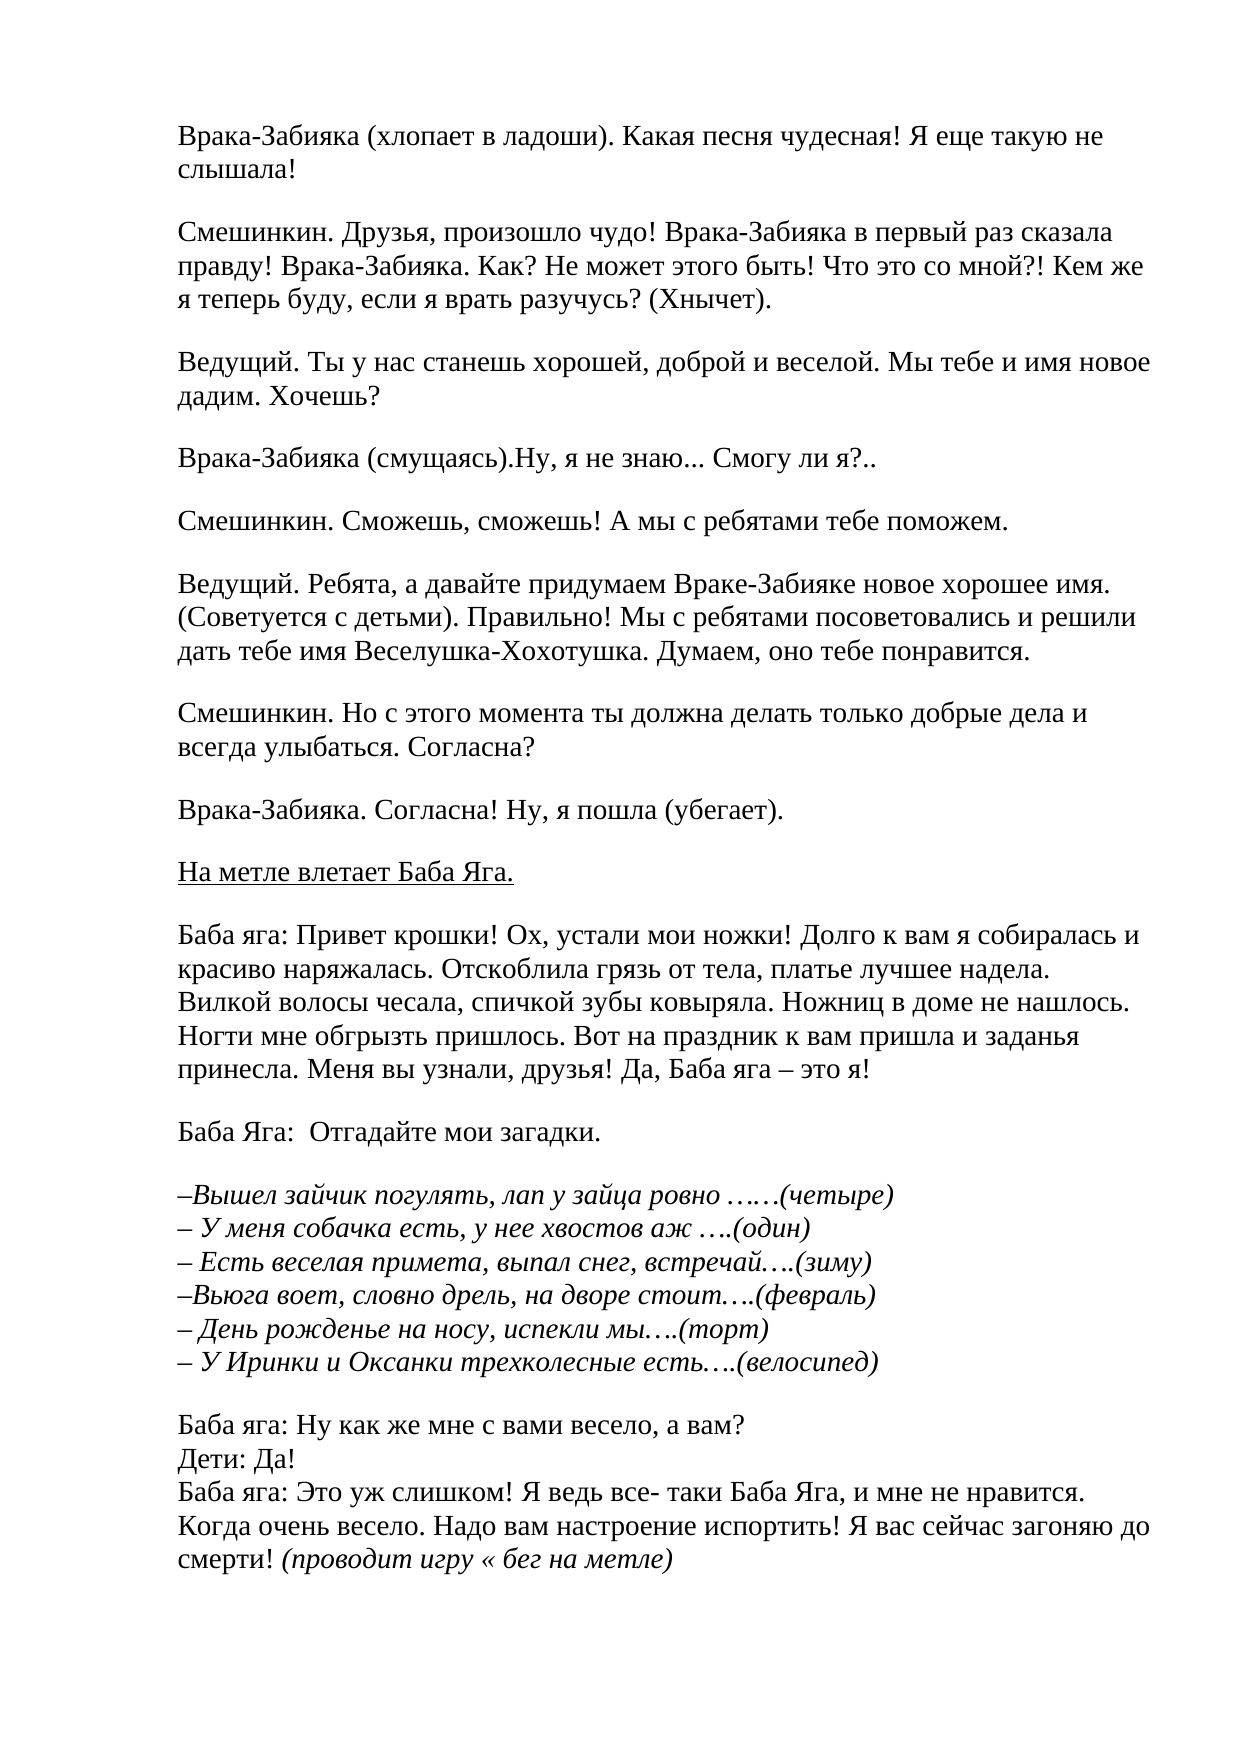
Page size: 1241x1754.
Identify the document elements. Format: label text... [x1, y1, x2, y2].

text Врака-Забияка. Согласна! Ну, я пошла (убегает). [177, 792, 1152, 825]
text –Вышел зайчик погулять, лап у зайца ровно ……(четыре) – У меня собачка есть, у нее хвостов аж ….(один) – Есть веселая примета, выпал снег, встречай….(зиму) –Вьюга воет, словно дрель, на дворе стоит….(февраль) – День рожденье на носу, испекли мы….(торт) – У Иринки и Оксанки трехколесные есть….(велосипед) [177, 1177, 1152, 1378]
text Баба яга: Привет крошки! Ох, устали мои ножки! Долго к вам я собиралась и красиво наряжалась. Отскоблила грязь от тела, платье лучшее надела. Вилкой волосы чесала, спичкой зубы ковыряла. Ножниц в доме не нашлось. Ногти мне обгрызть пришлось. Вот на праздник к вам пришла и заданья принесла. Меня вы узнали, друзья! Да, Баба яга – это я! [177, 917, 1152, 1085]
text Баба Яга: Отгадайте мои загадки. [177, 1114, 1152, 1148]
text Ведущий. Ты у нас станешь хорошей, доброй и веселой. Мы тебе и имя новое дадим. Хочешь? [177, 344, 1152, 411]
text Ведущий. Ребята, а давайте придумаем Враке-Забияке новое хорошее имя. (Советуется с детьми). Правильно! Мы с ребятами посоветовались и решили дать тебе имя Веселушка-Хохотушка. Думаем, оно тебе понравится. [177, 566, 1152, 666]
text Врака-Забияка (хлопает в ладоши). Какая песня чудесная! Я еще такую не слышала! [177, 118, 1152, 185]
text Смешинкин. Но с этого момента ты должна делать только добрые дела и всегда улыбаться. Согласна? [177, 696, 1152, 763]
text Баба яга: Ну как же мне с вами весело, а вам? Дети: Да! Баба яга: Это уж слишком! Я ведь все- таки Баба Яга, и мне не нравится. Когда очень весело. Надо вам настроение испортить! Я вас сейчас загоняю до смерти! (проводит игру « бег на метле) [177, 1407, 1152, 1575]
text Смешинкин. Друзья, произошло чудо! Врака-Забияка в первый раз сказала правду! Врака-Забияка. Как? Не может этого быть! Что это со мной?! Кем же я теперь буду, если я врать разучусь? (Хнычет). [177, 214, 1152, 315]
text Смешинкин. Сможешь, сможешь! А мы с ребятами тебе поможем. [177, 503, 1152, 537]
text Врака-Забияка (смущаясь).Ну, я не знаю... Смогу ли я?.. [177, 440, 1152, 474]
text На метле влетает Баба Яга. [177, 854, 1152, 888]
